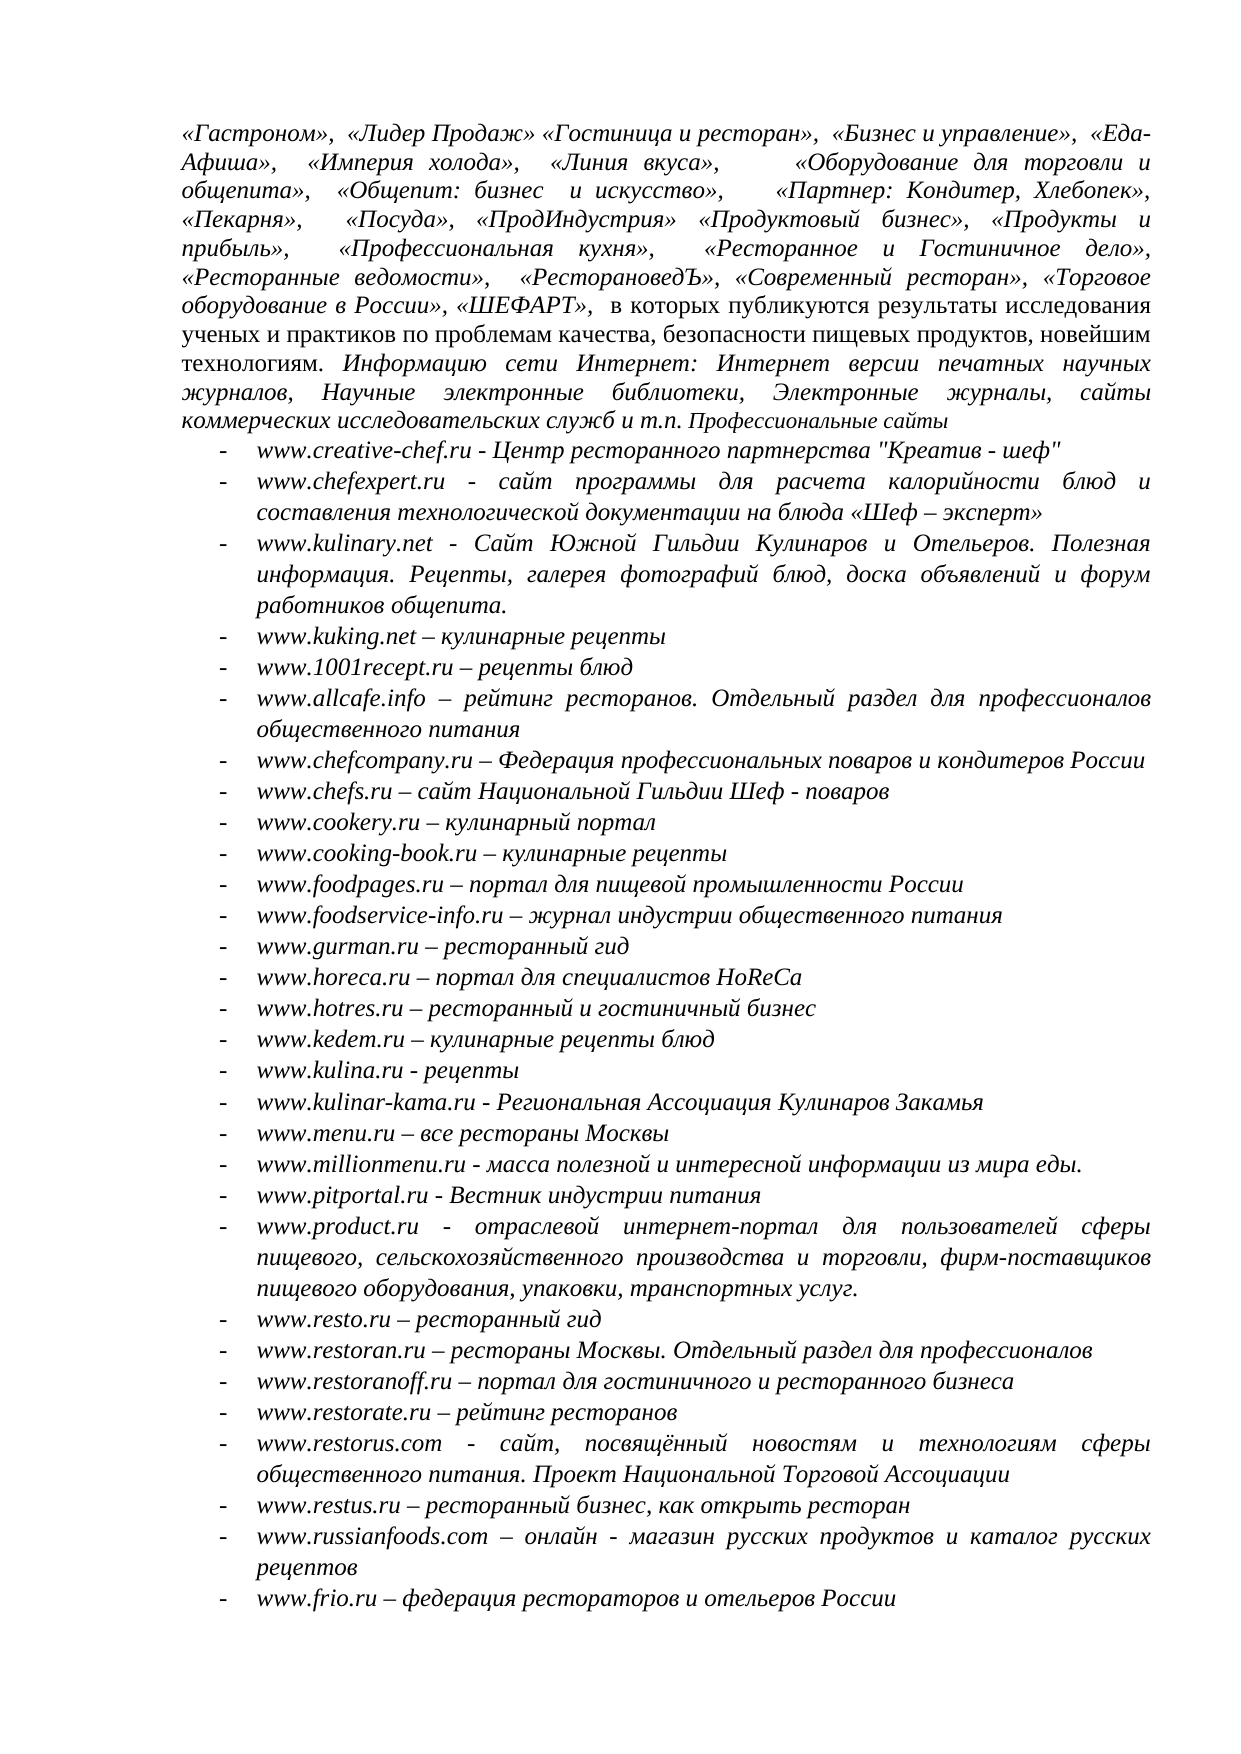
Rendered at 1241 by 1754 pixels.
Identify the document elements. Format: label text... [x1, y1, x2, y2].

list www.creative-chef.ru - Центр ресторанного партнерства "Креатив - шеф" [219, 435, 1152, 463]
list www.allcafe.info – рейтинг ресторанов. Отдельный раздел для профессионалов общественного питания [219, 683, 1152, 743]
list www.product.ru - отраслевой интернет-портал для пользователей сферы пищевого, сельскохозяйственного производства и торговли, фирм-поставщиков пищевого оборудования, упаковки, транспортных услуг. [219, 1211, 1152, 1302]
list www.1001recept.ru – рецепты блюд [219, 652, 1152, 681]
list www.kuking.net – кулинарные рецепты [219, 621, 1152, 650]
list www.kulina.ru - рецепты [219, 1056, 1152, 1084]
list www.russianfoods.com – онлайн - магазин русских продуктов и каталог русских рецептов [219, 1521, 1152, 1581]
list www.kedem.ru – кулинарные рецепты блюд [219, 1024, 1152, 1053]
list www.restorate.ru – рейтинг ресторанов [219, 1397, 1152, 1426]
list www.menu.ru – все рестораны Москвы [219, 1118, 1152, 1146]
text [181, 118, 1152, 435]
list www.frio.ru – федерация рестораторов и отельеров России [219, 1583, 1152, 1612]
list www.foodservice-info.ru – журнал индустрии общественного питания [219, 900, 1152, 929]
list www.restorus.com - сайт, посвящённый новостям и технологиям сферы общественного питания. Проект Национальной Торговой Ассоциации [219, 1428, 1152, 1488]
list www.resto.ru – ресторанный гид [219, 1304, 1152, 1333]
list www.millionmenu.ru - масса полезной и интересной информации из мира еды. [219, 1149, 1152, 1177]
list www.chefs.ru – сайт Национальной Гильдии Шеф - поваров [219, 776, 1152, 805]
list www.horeca.ru – портал для специалистов HoReCa [219, 962, 1152, 991]
list www.restoranoff.ru – портал для гостиничного и ресторанного бизнеса [219, 1366, 1152, 1395]
list www.cookery.ru – кулинарный портал [219, 807, 1152, 836]
list www.gurman.ru – ресторанный гид [219, 931, 1152, 960]
list www.hotres.ru – ресторанный и гостиничный бизнес [219, 993, 1152, 1022]
list www.cooking-book.ru – кулинарные рецепты [219, 838, 1152, 867]
list www.kulinar-kama.ru - Региональная Ассоциация Кулинаров Закамья [219, 1087, 1152, 1115]
list www.pitportal.ru - Вестник индустрии питания [219, 1180, 1152, 1208]
list www.kulinary.net - Сайт Южной Гильдии Кулинаров и Отельеров. Полезная информация. Рецепты, галерея фотографий блюд, доска объявлений и форум работников общепита. [219, 528, 1152, 619]
list www.foodpages.ru – портал для пищевой промышленности России [219, 869, 1152, 898]
list www.chefcompany.ru – Федерация профессиональных поваров и кондитеров России [219, 745, 1152, 774]
list www.restus.ru – ресторанный бизнес, как открыть ресторан [219, 1490, 1152, 1519]
list www.restoran.ru – рестораны Москвы. Отдельный раздел для профессионалов [219, 1335, 1152, 1364]
list www.chefexpert.ru - сайт программы для расчета калорийности блюд и составления технологической документации на блюда «Шеф – эксперт» [219, 466, 1152, 526]
